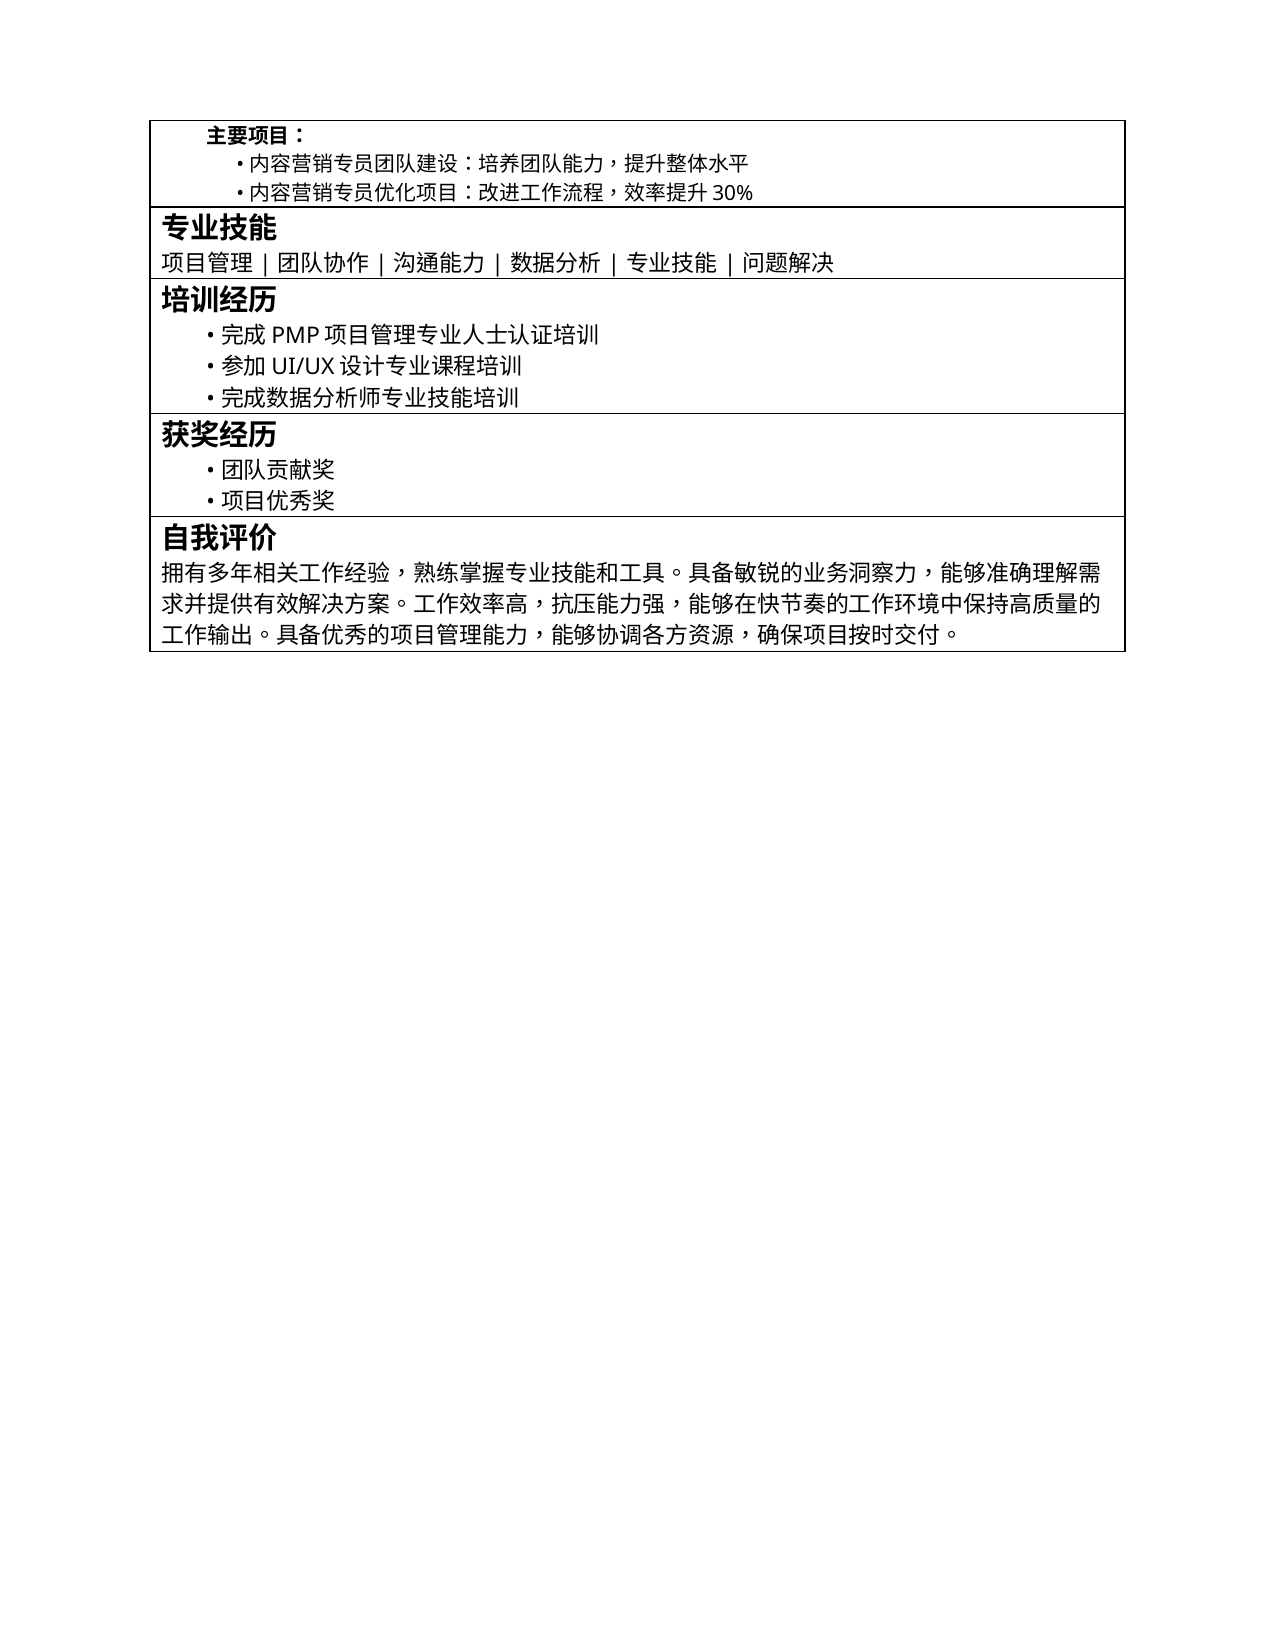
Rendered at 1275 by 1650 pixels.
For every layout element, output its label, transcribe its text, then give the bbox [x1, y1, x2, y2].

table_cell 专业技能 项目管理 | 团队协作 | 沟通能力 | 数据分析 | 专业技能 | 问题解决 [151, 208, 1124, 278]
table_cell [151, 121, 1124, 206]
table_cell 自我评价 拥有多年相关工作经验，熟练掌握专业技能和工具。具备敏锐的业务洞察力，能够准确理解需求并提供有效解决方案。工作效率高，抗压能力强，能够在快节奏的工作环境中保持高质量的工作输出。具备优秀的项目管理能力，能够协调各方资源，确保项目按时交付。 [151, 517, 1124, 651]
table_cell 获奖经历 • 团队贡献奖 • 项目优秀奖 [151, 414, 1124, 516]
table_cell 培训经历 • 完成PMP项目管理专业人士认证培训 • 参加UI/UX设计专业课程培训 • 完成数据分析师专业技能培训 [151, 279, 1124, 413]
